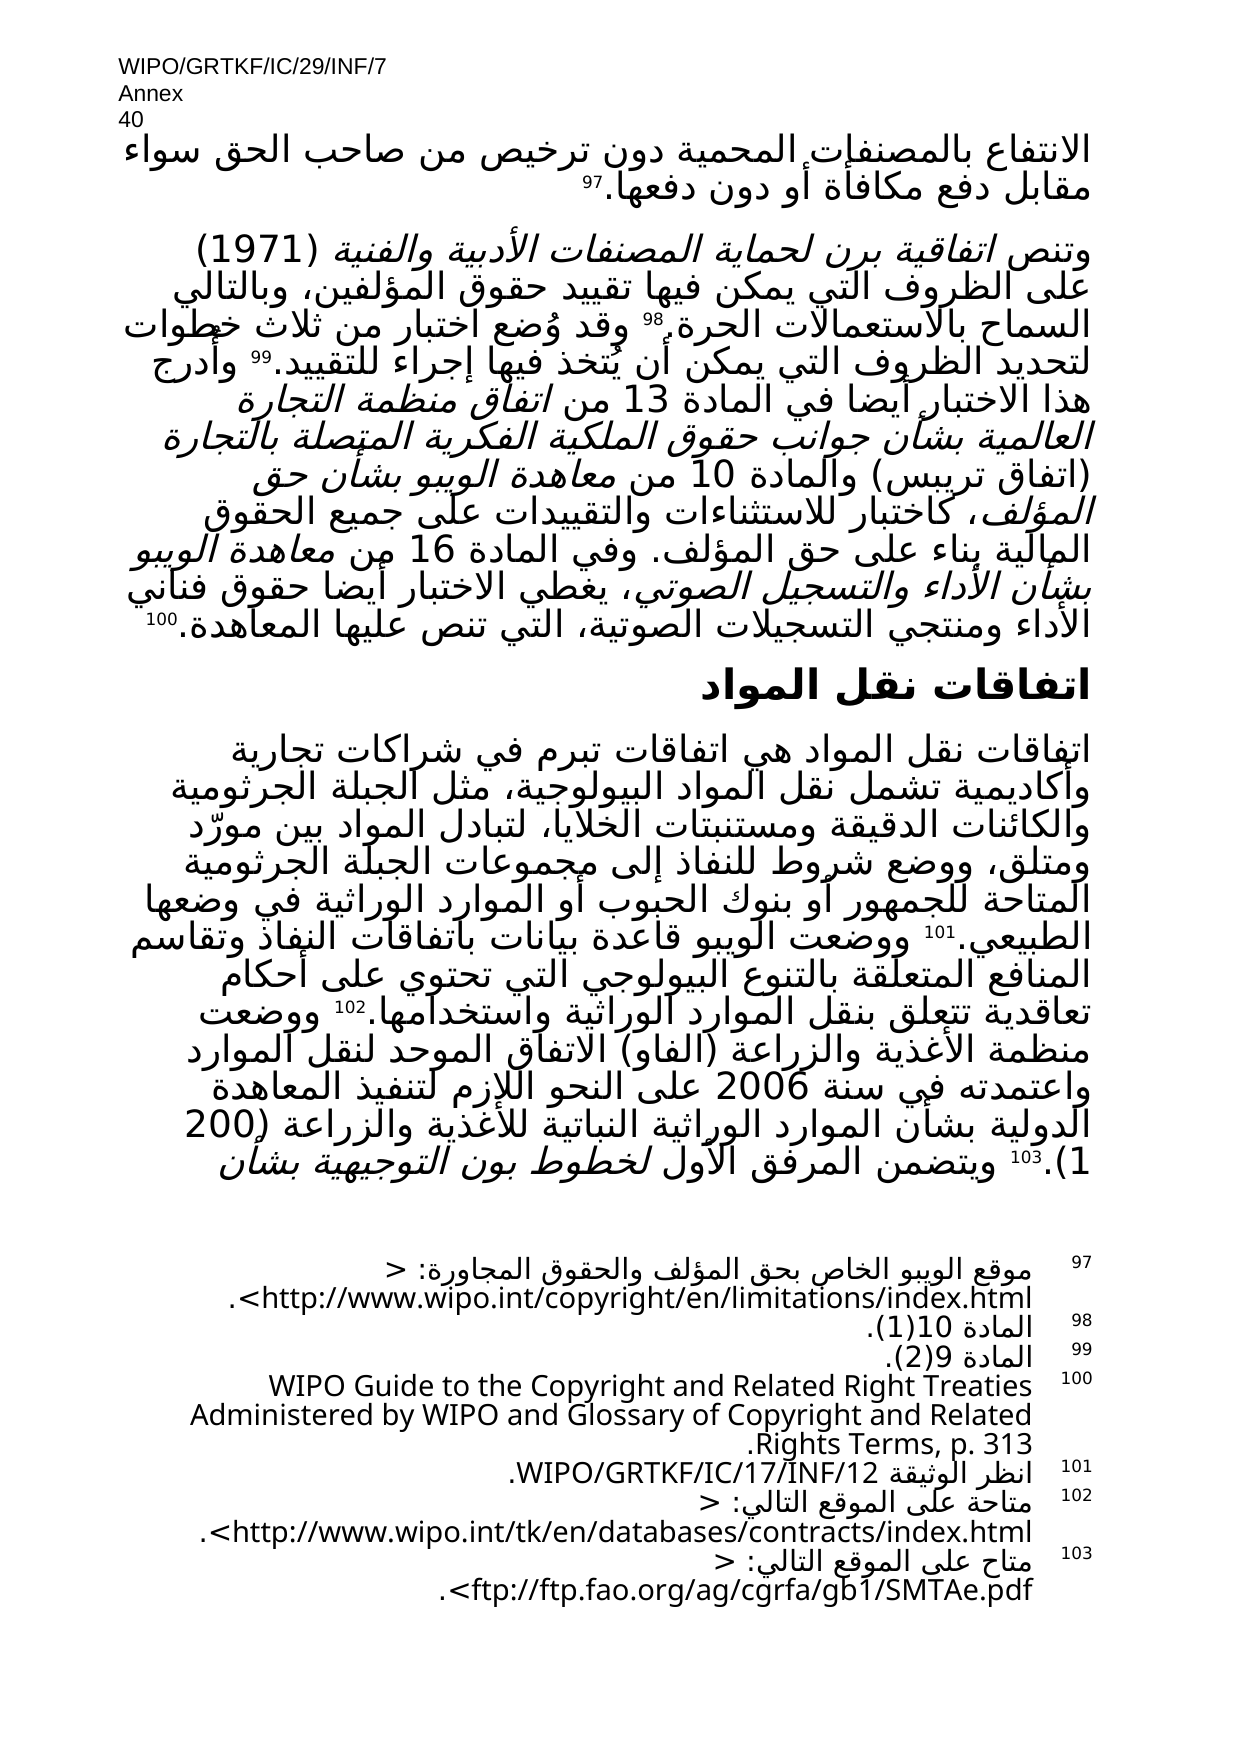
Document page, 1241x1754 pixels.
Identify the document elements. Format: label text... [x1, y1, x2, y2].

text اتفاقات نقل المواد هي اتفاقات تبرم في شراكات تجارية وأكاديمية تشمل نقل المواد البيولوجية، مثل الجبلة الجرثومية والكائنات الدقيقة ومستنبتات الخلايا، لتبادل المواد بين مورّد ومتلق، ووضع شروط للنفاذ إلى مجموعات الجبلة الجرثومية المتاحة للجمهور أو بنوك الحبوب أو الموارد الوراثية في وضعها الطبيعي. ووضعت الويبو قاعدة بيانات باتفاقات النفاذ وتقاسم المنافع المتعلقة بالتنوع البيولوجي التي تحتوي على أحكام تعاقدية تتعلق بنقل الموارد الوراثية واستخدامها. ووضعت منظمة الأغذية والزراعة (الفاو) الاتفاق الموحد لنقل الموارد واعتمدته في سنة 2006 على النحو اللازم لتنفيذ المعاهدة الدولية بشأن الموارد الوراثية النباتية للأغذية والزراعة (2001). ويتضمن المرفق الأول لخطوط بون التوجيهية بشأن التوصل إلى الموارد الجينية والتقاسم العادل والمنصف للمنافع الناشئة عن استعمالها عناصر تتعلق باتفاقات نقل المواد. [118, 732, 1092, 1182]
text اتفاقات نقل المواد [118, 670, 795, 707]
text اتفاقات نقل المواد [753, 670, 1092, 707]
text وتنص اتفاقية برن لحماية المصنفات الأدبية والفنية (1971) على الظروف التي يمكن فيها تقييد حقوق المؤلفين، وبالتالي السماح بالاستعمالات الحرة. وقد وُضع اختبار من ثلاث خطوات لتحديد الظروف التي يمكن أن يُتخذ فيها إجراء للتقييد. وأُدرج هذا الاختبار أيضا في المادة 13 من اتفاق منظمة التجارة العالمية بشأن جوانب حقوق الملكية الفكرية المتصلة بالتجارة (اتفاق تريبس) والمادة 10 من معاهدة الويبو بشأن حق المؤلف، كاختبار للاستثناءات والتقييدات على جميع الحقوق المالية بناء على حق المؤلف. وفي المادة 16 من معاهدة الويبو بشأن الأداء والتسجيل الصوتي، يغطي الاختبار أيضا حقوق فناني الأداء ومنتجي التسجيلات الصوتية، التي تنص عليها المعاهدة. [118, 232, 1092, 645]
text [118, 132, 1092, 207]
